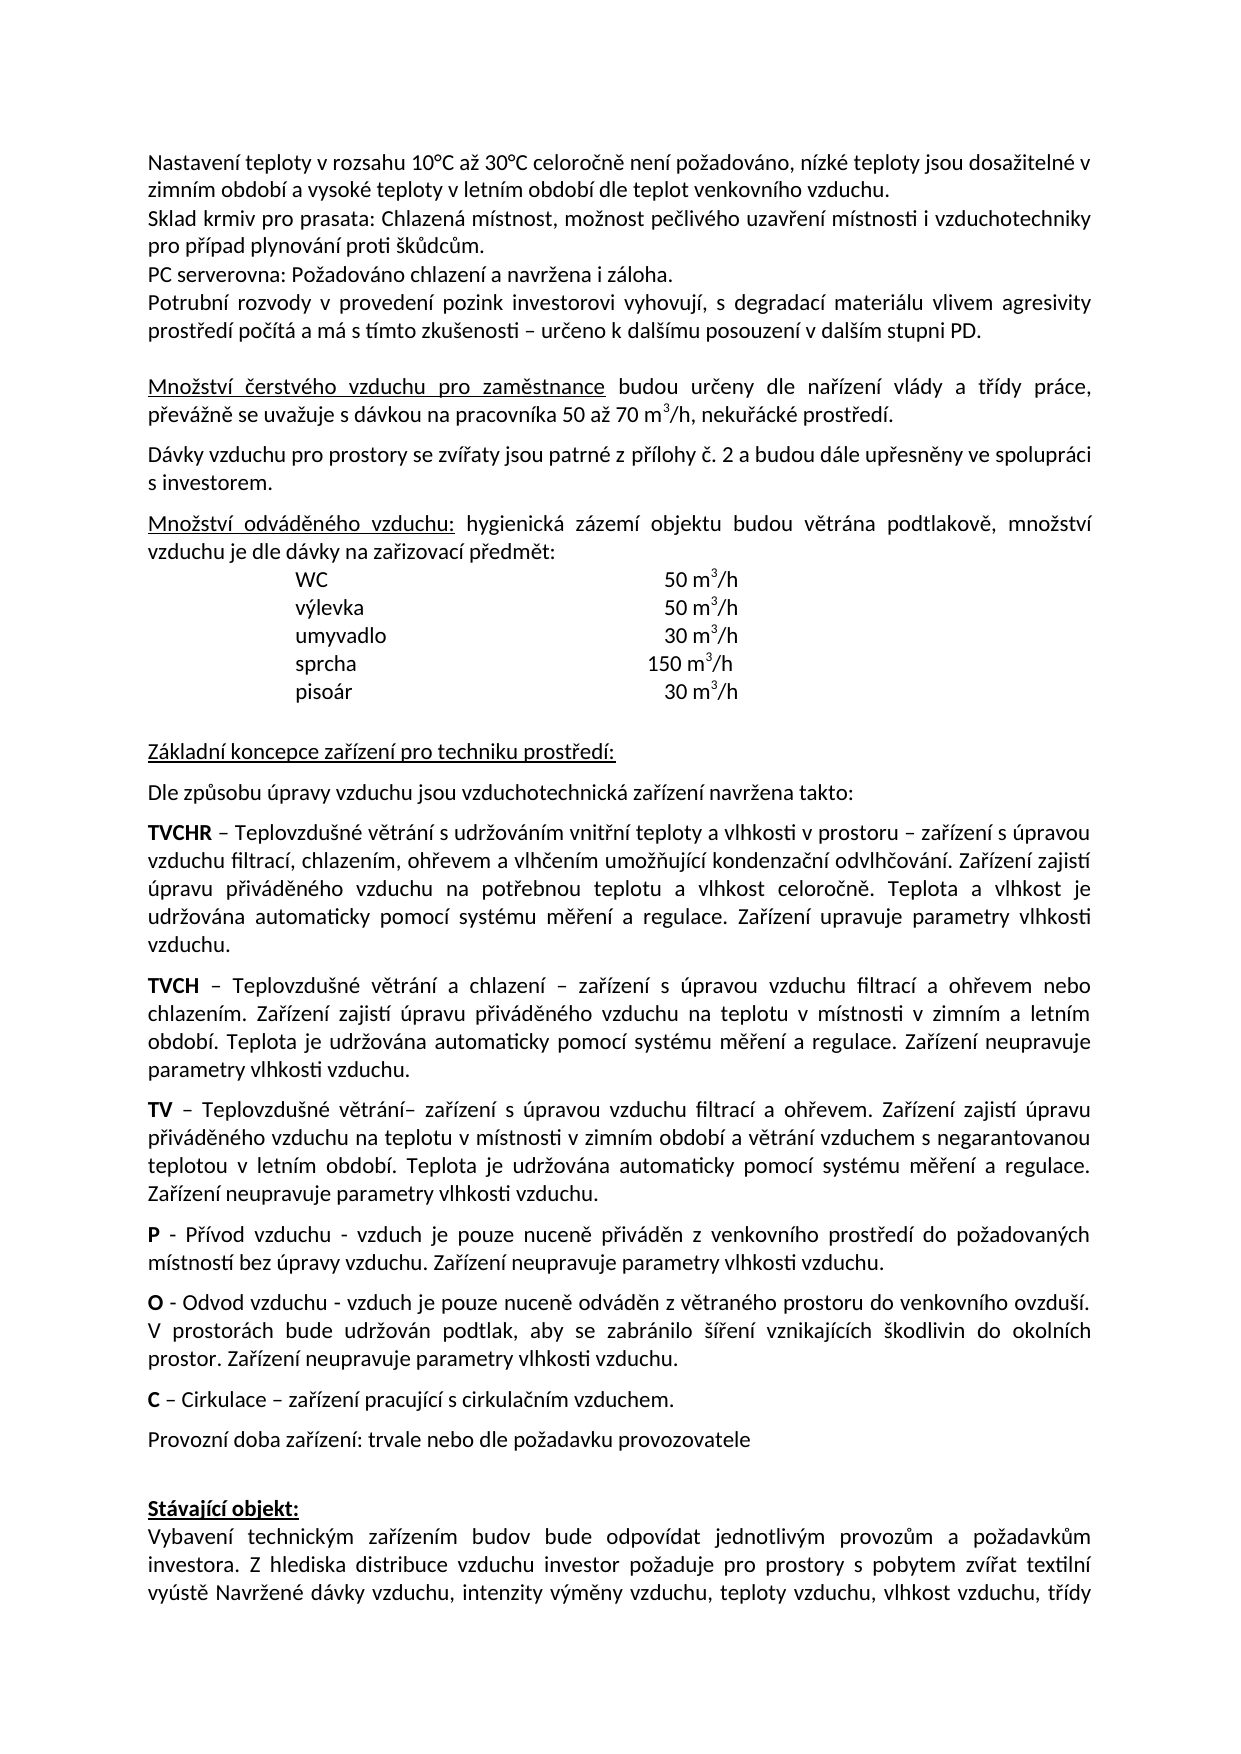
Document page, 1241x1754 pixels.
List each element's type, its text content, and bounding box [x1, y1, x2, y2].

text Potrubní rozvody v provedení pozink investorovi vyhovují, s degradací materiálu vlivem agresivity prostředí počítá a má s tímto zkušenosti – určeno k dalšímu posouzení v dalším stupni PD. [148, 288, 1093, 344]
text Sklad krmiv pro prasata: Chlazená místnost, možnost pečlivého uzavření místnosti i vzduchotechniky pro případ plynování proti škůdcům. [148, 204, 1093, 260]
text Základní koncepce zařízení pro techniku prostředí: [148, 737, 1093, 765]
text PC serverovna: Požadováno chlazení a navržena i záloha. [148, 260, 1093, 288]
text TVCH – Teplovzdušné větrání a chlazení – zařízení s úpravou vzduchu filtrací a ohřevem nebo chlazením. Zařízení zajistí úpravu přiváděného vzduchu na teplotu v místnosti v zimním a letním období. Teplota je udržována automaticky pomocí systému měření a regulace. Zařízení neupravuje parametry vlhkosti vzduchu. [148, 971, 1093, 1083]
text TV – Teplovzdušné větrání– zařízení s úpravou vzduchu filtrací a ohřevem. Zařízení zajistí úpravu přiváděného vzduchu na teplotu v místnosti v zimním období a větrání vzduchem s negarantovanou teplotou v letním období. Teplota je udržována automaticky pomocí systému měření a regulace. Zařízení neupravuje parametry vlhkosti vzduchu. [148, 1095, 1093, 1207]
text TVCHR – Teplovzdušné větrání s udržováním vnitřní teploty a vlhkosti v prostoru – zařízení s úpravou vzduchu filtrací, chlazením, ohřevem a vlhčením umožňující kondenzační odvlhčování. Zařízení zajistí úpravu přiváděného vzduchu na potřebnou teplotu a vlhkost celoročně. Teplota a vlhkost je udržována automaticky pomocí systému měření a regulace. Zařízení upravuje parametry vlhkosti vzduchu. [148, 818, 1093, 958]
text umyvadlo 30 m3/h [295, 621, 1093, 649]
text pisoár 30 m3/h [295, 677, 1093, 705]
text Množství čerstvého vzduchu pro zaměstnance budou určeny dle nařízení vlády a třídy práce, převážně se uvažuje s dávkou na pracovníka 50 až 70 m3/h, nekuřácké prostředí. [148, 372, 1093, 428]
text O - Odvod vzduchu - vzduch je pouze nuceně odváděn z větraného prostoru do venkovního ovzduší. V prostorách bude udržován podtlak, aby se zabránilo šíření vznikajících škodlivin do okolních prostor. Zařízení neupravuje parametry vlhkosti vzduchu. [148, 1288, 1093, 1373]
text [148, 1522, 1093, 1606]
text Množství odváděného vzduchu: hygienická zázemí objektu budou větrána podtlakově, množství vzduchu je dle dávky na zařizovací předmět: [148, 509, 1093, 565]
text C – Cirkulace – zařízení pracující s cirkulačním vzduchem. [148, 1385, 1093, 1413]
text WC 50 m3/h [295, 565, 1093, 593]
text Dle způsobu úpravy vzduchu jsou vzduchotechnická zařízení navržena takto: [148, 778, 1093, 806]
text Nastavení teploty v rozsahu 10°C až 30°C celoročně není požadováno, nízké teploty jsou dosažitelné v zimním období a vysoké teploty v letním období dle teplot venkovního vzduchu. [148, 148, 1093, 204]
text Stávající objekt: [148, 1494, 1093, 1522]
text Provozní doba zařízení: trvale nebo dle požadavku provozovatele [148, 1426, 1093, 1454]
text P - Přívod vzduchu - vzduch je pouze nuceně přiváděn z venkovního prostředí do požadovaných místností bez úpravy vzduchu. Zařízení neupravuje parametry vlhkosti vzduchu. [148, 1220, 1093, 1276]
text výlevka 50 m3/h [295, 593, 1093, 621]
text sprcha 150 m3/h [295, 649, 1093, 677]
text Dávky vzduchu pro prostory se zvířaty jsou patrné z přílohy č. 2 a budou dále upřesněny ve spolupráci s investorem. [148, 440, 1093, 496]
